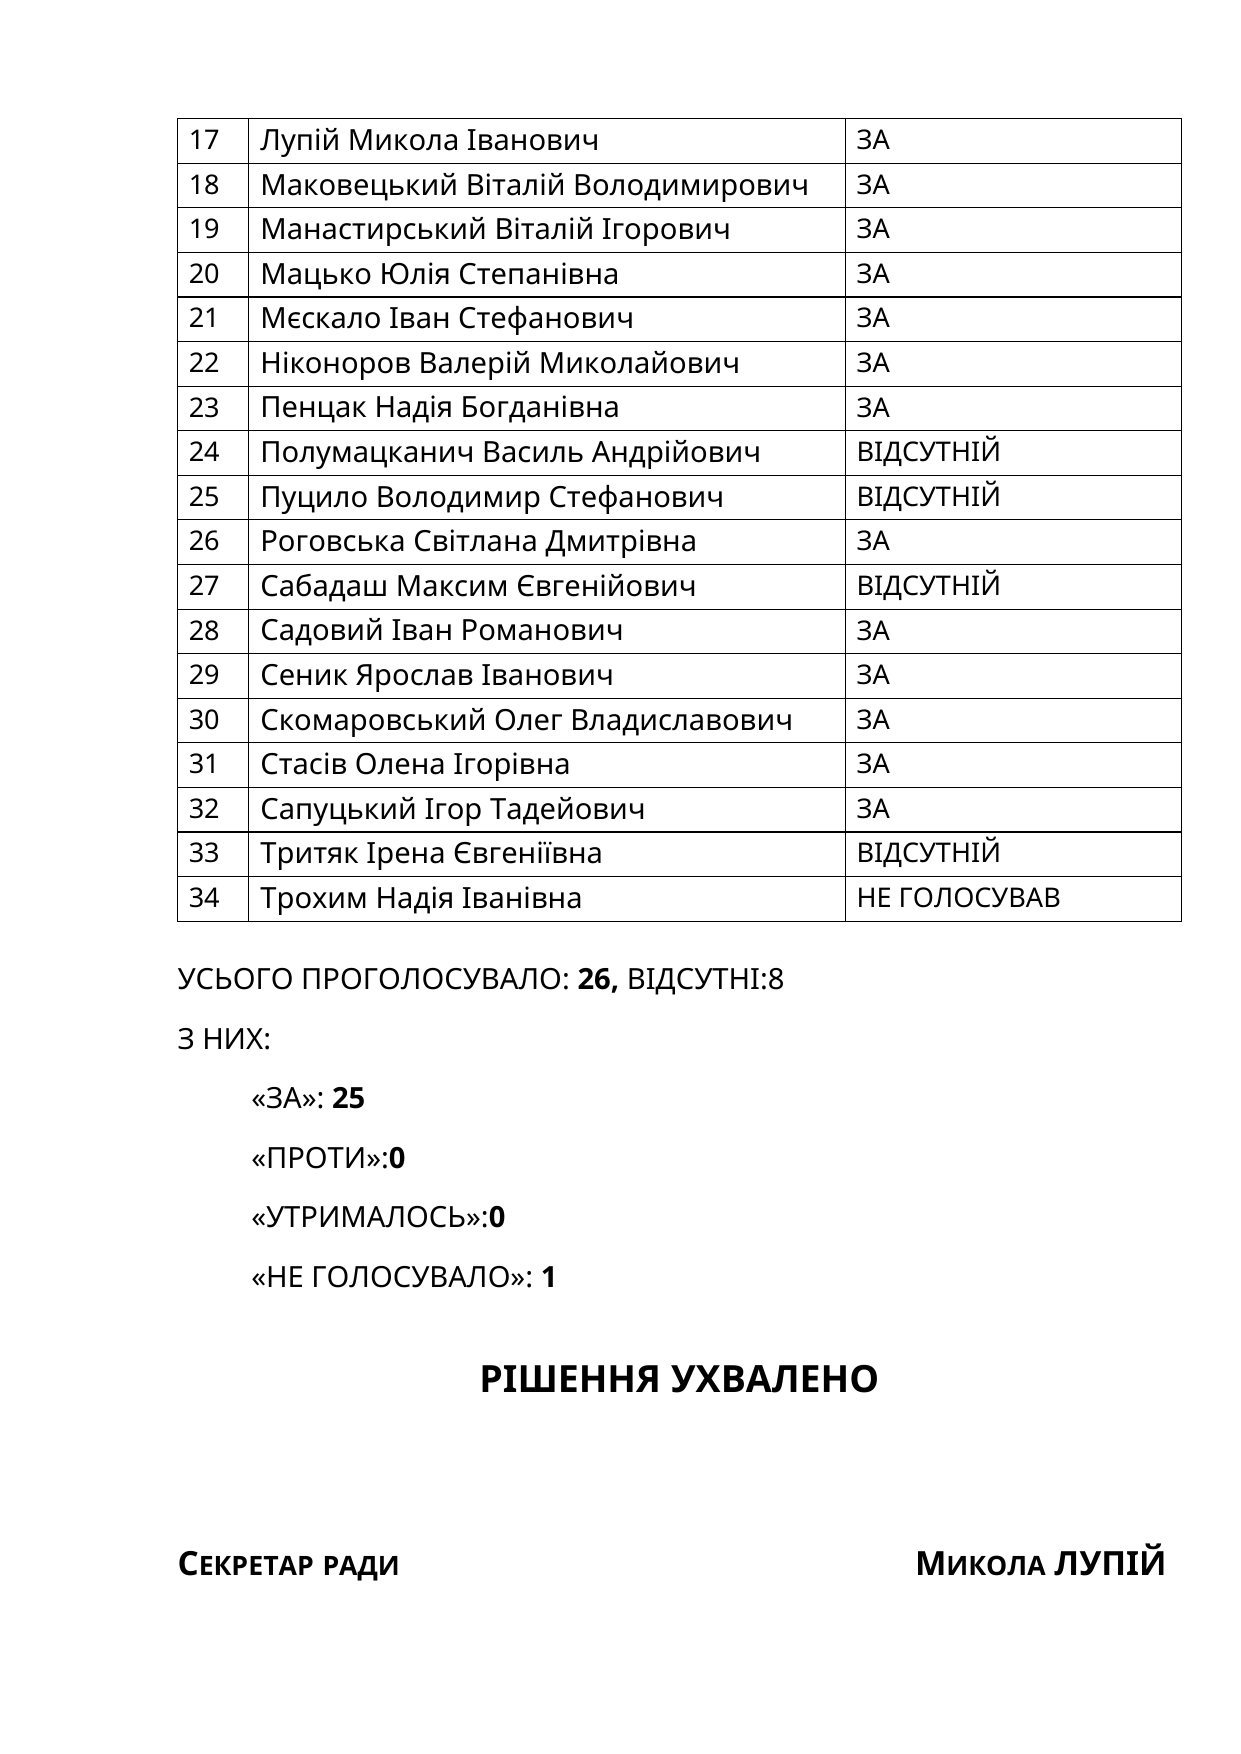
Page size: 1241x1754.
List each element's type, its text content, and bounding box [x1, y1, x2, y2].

table_cell Ніконоров Валерій Миколайович [249, 342, 845, 386]
text «НЕ ГОЛОСУВАЛО»: 1 [177, 1256, 1181, 1296]
table_cell 32 [178, 788, 248, 831]
table_cell ЗА [846, 654, 1181, 698]
table_cell 28 [178, 610, 248, 653]
table_cell ЗА [846, 298, 1181, 341]
text «УТРИМАЛОСЬ»:0 [177, 1196, 1181, 1236]
table_cell Скомаровський Олег Владиславович [249, 699, 845, 742]
table_cell ЗА [846, 788, 1181, 831]
table_cell ЗА [846, 699, 1181, 742]
table_cell Полумацканич Василь Андрійович [249, 431, 845, 475]
table_cell 19 [178, 208, 248, 252]
table_cell 33 [178, 833, 248, 876]
table_cell Мацько Юлія Степанівна [249, 253, 845, 296]
table_cell Сеник Ярослав Іванович [249, 654, 845, 698]
table_cell 24 [178, 431, 248, 475]
table_cell Сабадаш Максим Євгенійович [249, 565, 845, 608]
text З НИХ: [177, 1018, 1181, 1058]
table_cell ВІДСУТНІЙ [846, 565, 1181, 608]
table_cell Тритяк Ірена Євгеніївна [249, 833, 845, 876]
table_cell 20 [178, 253, 248, 296]
table_cell 18 [178, 164, 248, 207]
table_cell 21 [178, 298, 248, 341]
table_cell 22 [178, 342, 248, 386]
table_cell Манастирський Віталій Ігорович [249, 208, 845, 252]
table_cell ЗА [846, 164, 1181, 207]
table_cell ЗА [846, 119, 1181, 163]
table_cell ВІДСУТНІЙ [846, 476, 1181, 519]
table_cell 31 [178, 743, 248, 787]
table_cell 27 [178, 565, 248, 608]
text «ПРОТИ»:0 [177, 1137, 1181, 1177]
table_cell Мєскало Іван Стефанович [249, 298, 845, 341]
table_cell ЗА [846, 342, 1181, 386]
table_cell 29 [178, 654, 248, 698]
table_cell ЗА [846, 610, 1181, 653]
table_cell Маковецький Віталій Володимирович [249, 164, 845, 207]
text Усього проголосувало: 26, ВІДСУТНІ:8 [177, 958, 1181, 998]
table_cell Сапуцький Ігор Тадейович [249, 788, 845, 831]
table_cell Роговська Світлана Дмитрівна [249, 520, 845, 564]
table_cell 30 [178, 699, 248, 742]
table_cell НЕ ГОЛОСУВАВ [846, 877, 1181, 921]
table_cell Пенцак Надія Богданівна [249, 387, 845, 430]
text «ЗА»: 25 [177, 1077, 1181, 1117]
table_cell Пуцило Володимир Стефанович [249, 476, 845, 519]
table_cell 25 [178, 476, 248, 519]
table_cell Трохим Надія Іванівна [249, 877, 845, 921]
table_cell Садовий Іван Романович [249, 610, 845, 653]
table_cell ЗА [846, 253, 1181, 296]
table_cell 26 [178, 520, 248, 564]
table_cell Лупій Микола Іванович [249, 119, 845, 163]
table_cell ЗА [846, 743, 1181, 787]
text Секретар ради Микола ЛУПІЙ [177, 1539, 1181, 1585]
table_cell Стасів Олена Ігорівна [249, 743, 845, 787]
table_cell ВІДСУТНІЙ [846, 833, 1181, 876]
table_cell 34 [178, 877, 248, 921]
table_cell ВІДСУТНІЙ [846, 431, 1181, 475]
table_cell 23 [178, 387, 248, 430]
table_cell ЗА [846, 208, 1181, 252]
table_cell ЗА [846, 520, 1181, 564]
text РІШЕННЯ УХВАЛЕНО [177, 1352, 1181, 1403]
table_cell ЗА [846, 387, 1181, 430]
table_cell 17 [178, 119, 248, 163]
